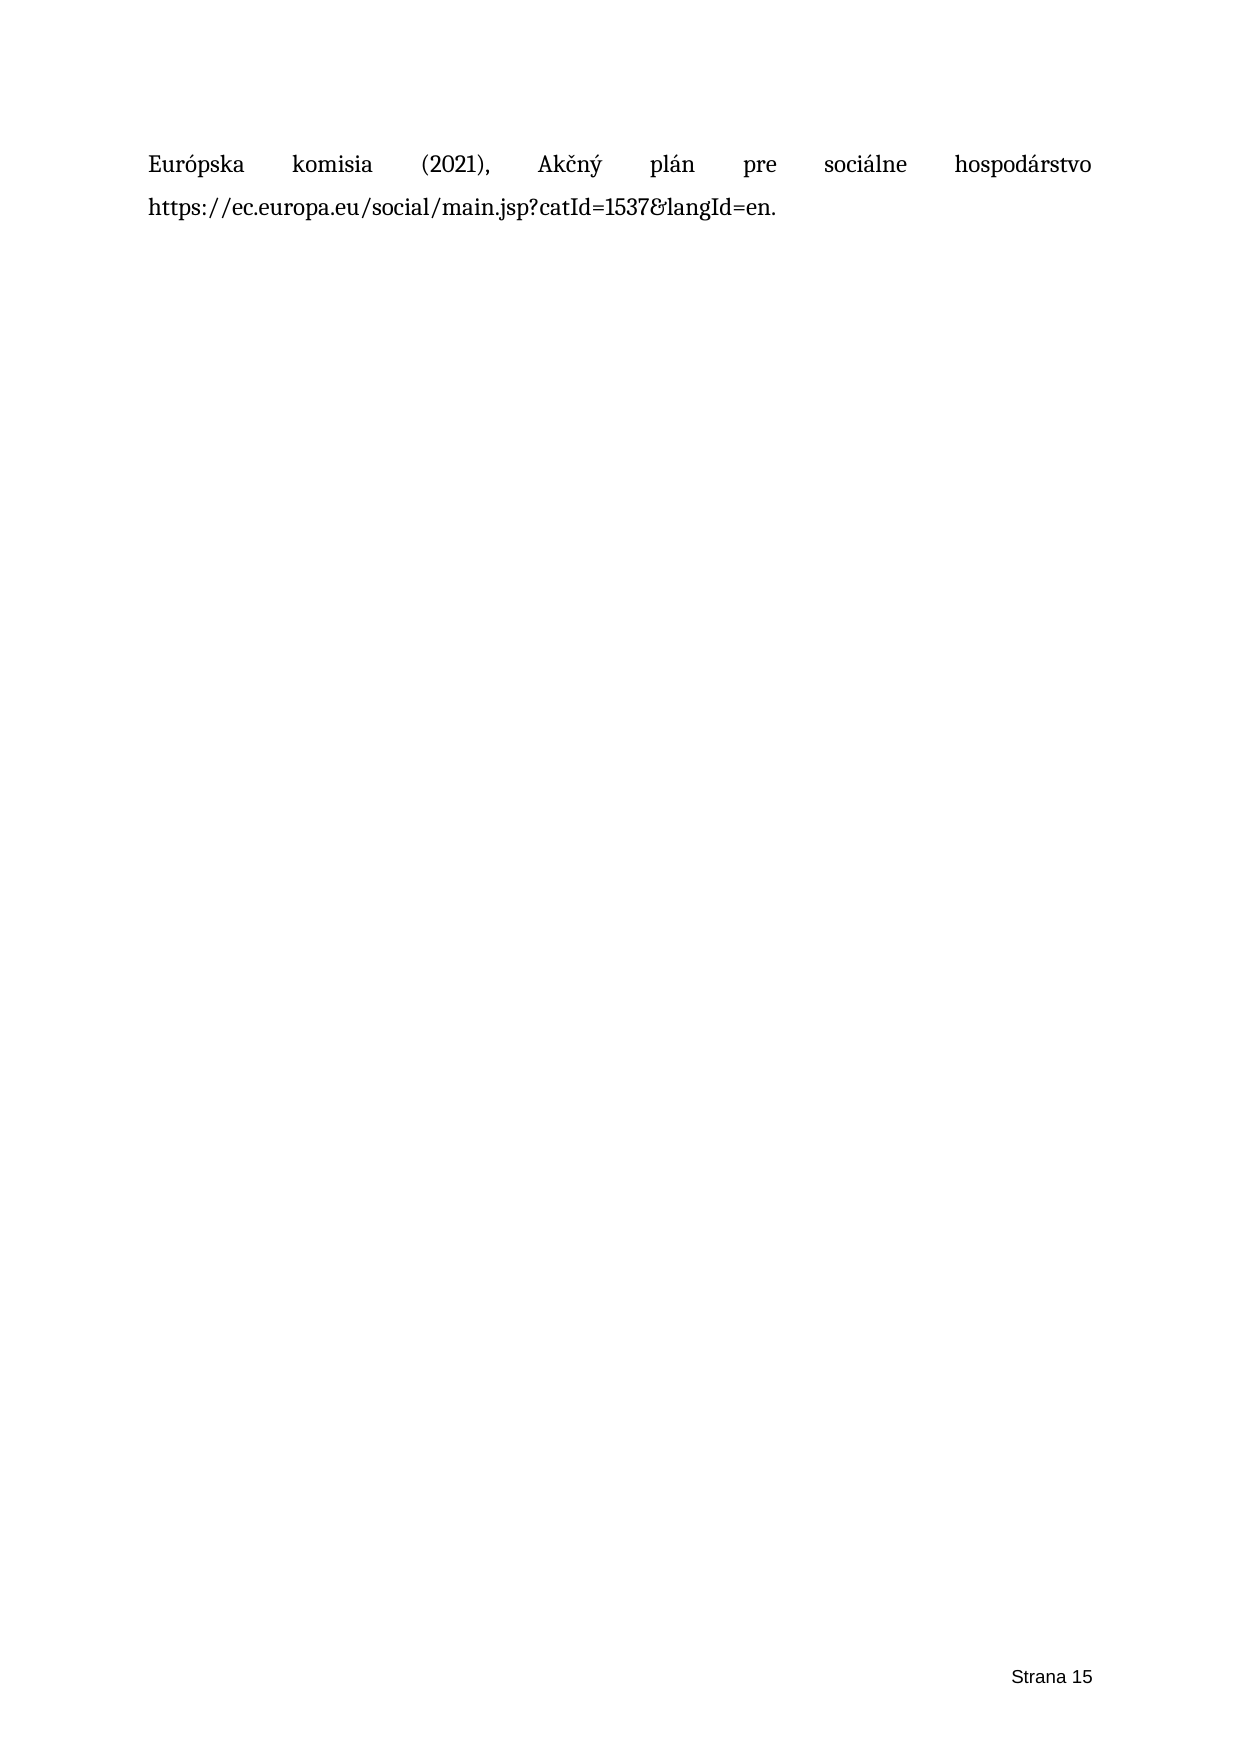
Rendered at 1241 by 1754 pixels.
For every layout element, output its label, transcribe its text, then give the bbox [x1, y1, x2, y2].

text Európska komisia (2021), Akčný plán pre sociálne hospodárstvo https://ec.europa.eu/social/main.jsp?catId=1537&langId=en. [148, 150, 1092, 222]
